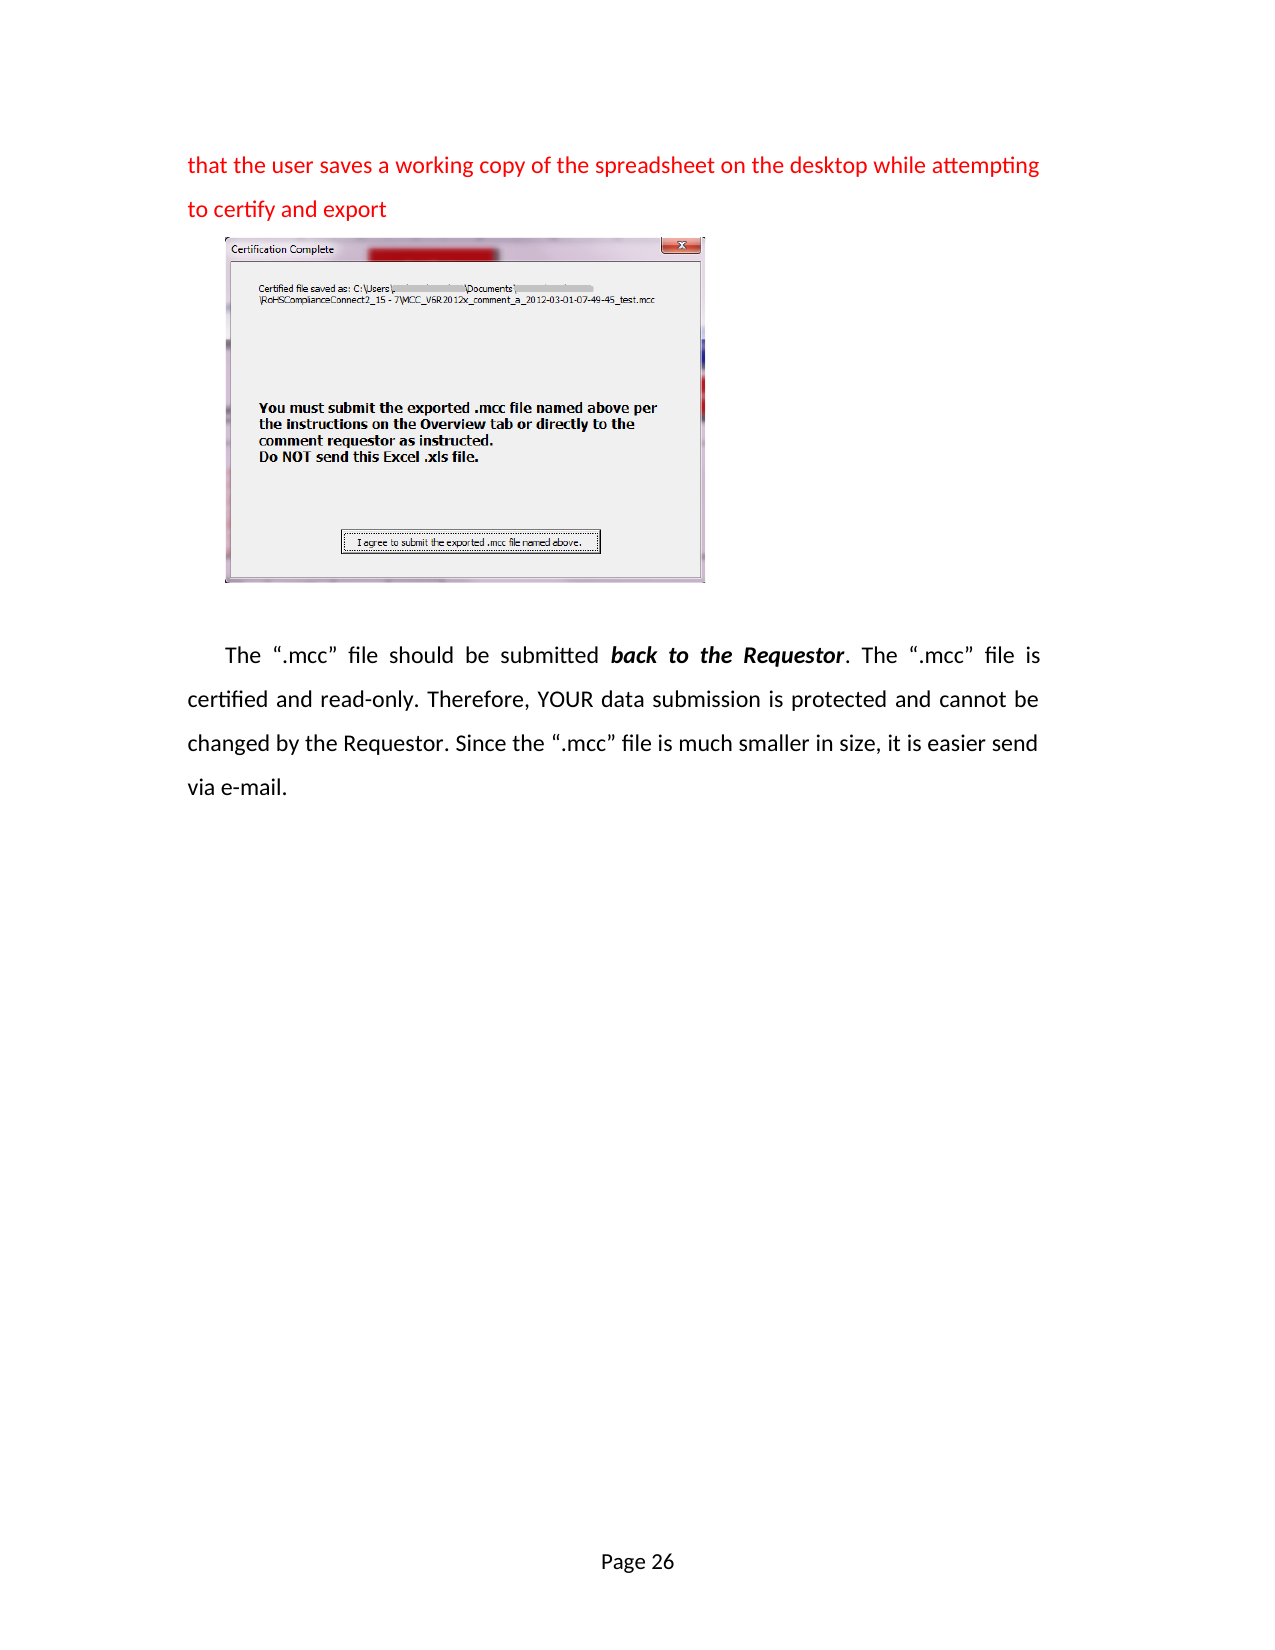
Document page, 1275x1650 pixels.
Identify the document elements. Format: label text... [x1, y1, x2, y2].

text The “.mcc” file should be submitted back to the Requestor. The “.mcc” file is certified and read-only. Therefore, YOUR data submission is protected and cannot be changed by the Requestor. Since the “.mcc” file is much smaller in size, it is easier send via e-mail. [187, 641, 1041, 801]
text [187, 150, 1041, 223]
picture [225, 237, 705, 583]
